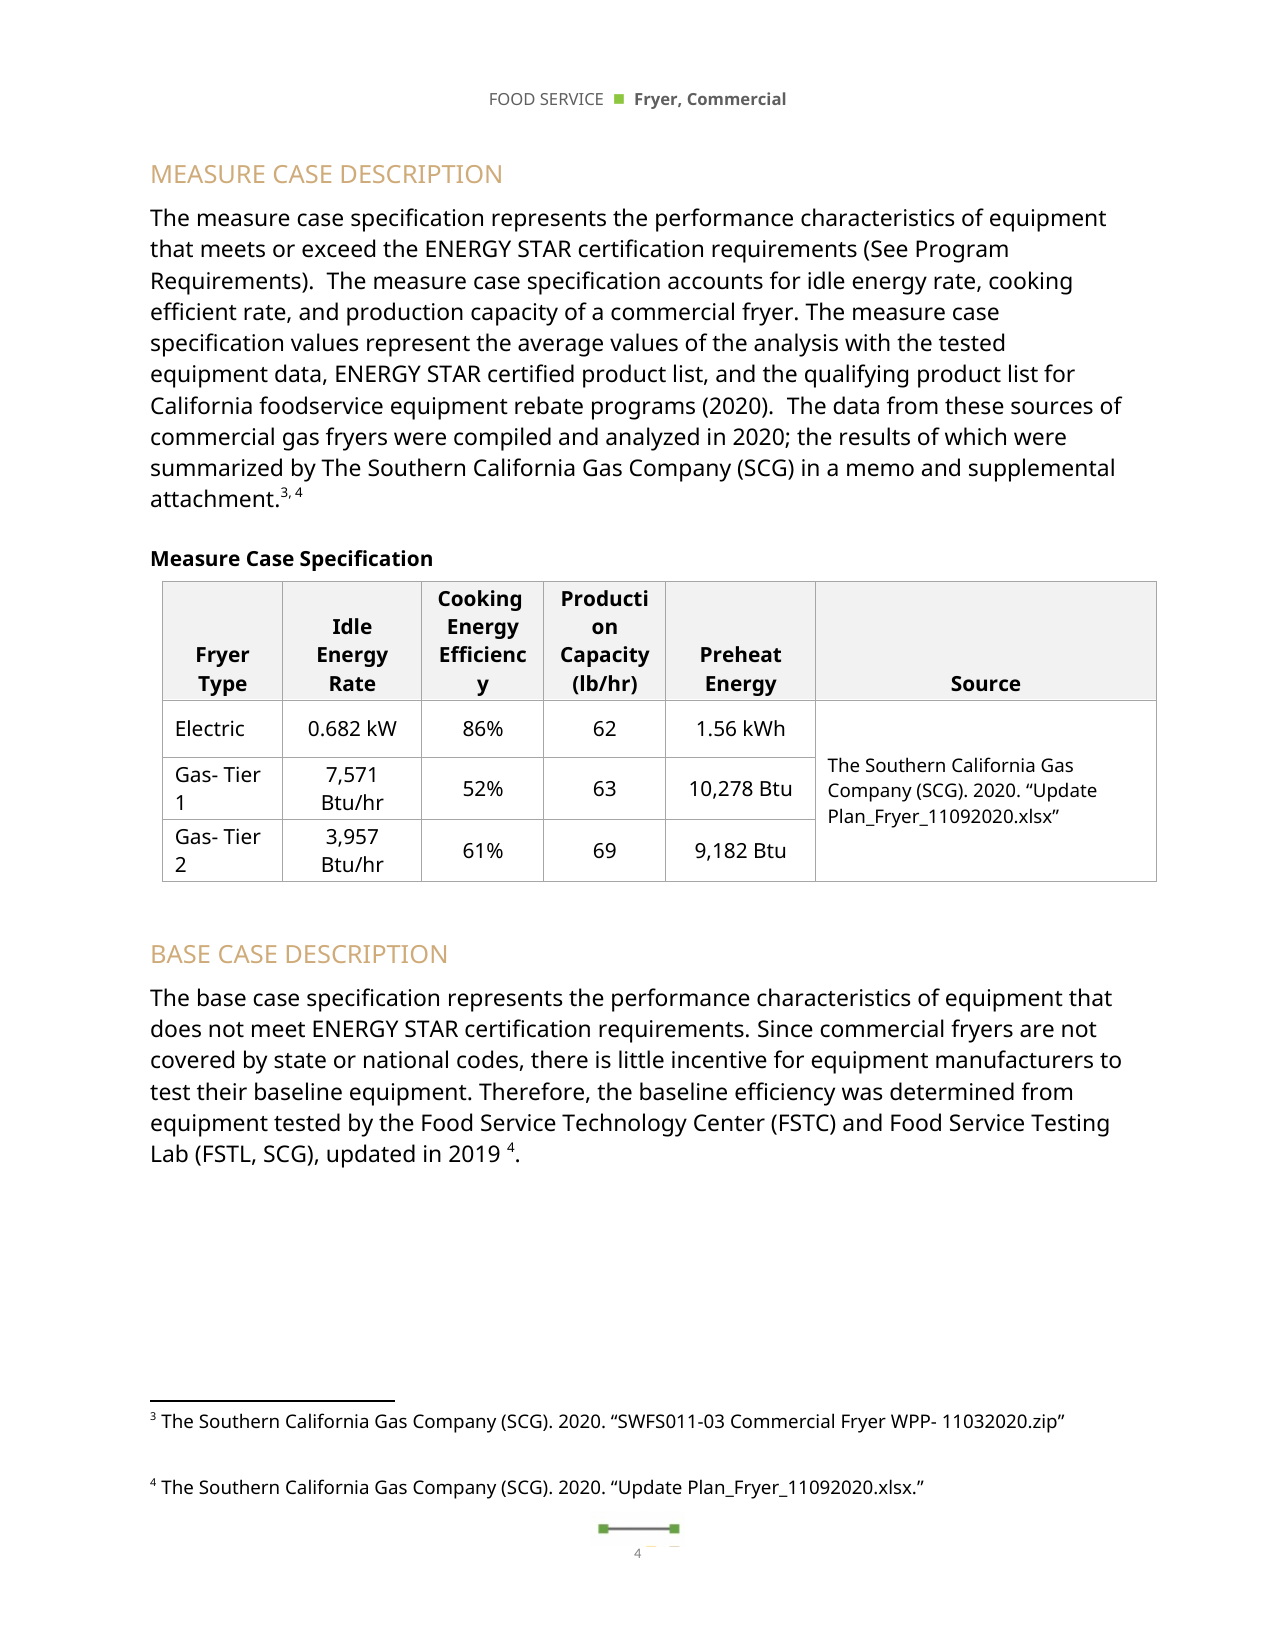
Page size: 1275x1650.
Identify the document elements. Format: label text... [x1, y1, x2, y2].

table_cell 7,571 Btu/hr [283, 758, 421, 819]
table_header Production Capacity (lb/hr) [544, 582, 665, 699]
subtitle Measure Case Description [150, 158, 1125, 189]
table_cell 1.56 kWh [666, 701, 815, 757]
table_cell 86% [422, 701, 543, 757]
table_header Idle Energy Rate [283, 582, 421, 699]
table_header Fryer Type [163, 582, 282, 699]
table_cell 61% [422, 820, 543, 881]
picture [589, 1512, 684, 1547]
table_cell 69 [544, 820, 665, 881]
table_cell The Southern California Gas Company (SCG). 2020. “Update Plan_Fryer_11092020.xlsx” [816, 701, 1156, 881]
table_cell Electric [163, 701, 282, 757]
subtitle Base Case Description [150, 938, 1125, 969]
table_header Preheat Energy [666, 582, 815, 699]
text The measure case specification represents the performance characteristics of equipment that meets or exceed the ENERGY STAR certification requirements (See Program Requirements). The measure case specification accounts for idle energy rate, cooking efficient rate, and production capacity of a commercial fryer. The measure case specification values represent the average values of the analysis with the tested equipment data, ENERGY STAR certified product list, and the qualifying product list for California foodservice equipment rebate programs (2020). The data from these sources of commercial gas fryers were compiled and analyzed in 2020; the results of which were summarized by The Southern California Gas Company (SCG) in a memo and supplemental attachment., [150, 202, 1125, 514]
table_cell 3,957 Btu/hr [283, 820, 421, 881]
table_cell 52% [422, 758, 543, 819]
table_cell Gas- Tier 1 [163, 758, 282, 819]
text Measure Case Specification [150, 544, 1125, 572]
table_header Source [816, 582, 1156, 699]
table_cell Gas- Tier 2 [163, 820, 282, 881]
table_cell 62 [544, 701, 665, 757]
table_cell 10,278 Btu [666, 758, 815, 819]
text The base case specification represents the performance characteristics of equipment that does not meet ENERGY STAR certification requirements. Since commercial fryers are not covered by state or national codes, there is little incentive for equipment manufacturers to test their baseline equipment. Therefore, the baseline efficiency was determined from equipment tested by the Food Service Technology Center (FSTC) and Food Service Testing Lab (FSTL, SCG), updated in 2019 4. [150, 982, 1125, 1169]
table_cell 9,182 Btu [666, 820, 815, 881]
table_cell 0.682 kW [283, 701, 421, 757]
table_header Cooking Energy Efficiency [422, 582, 543, 699]
table_cell 63 [544, 758, 665, 819]
